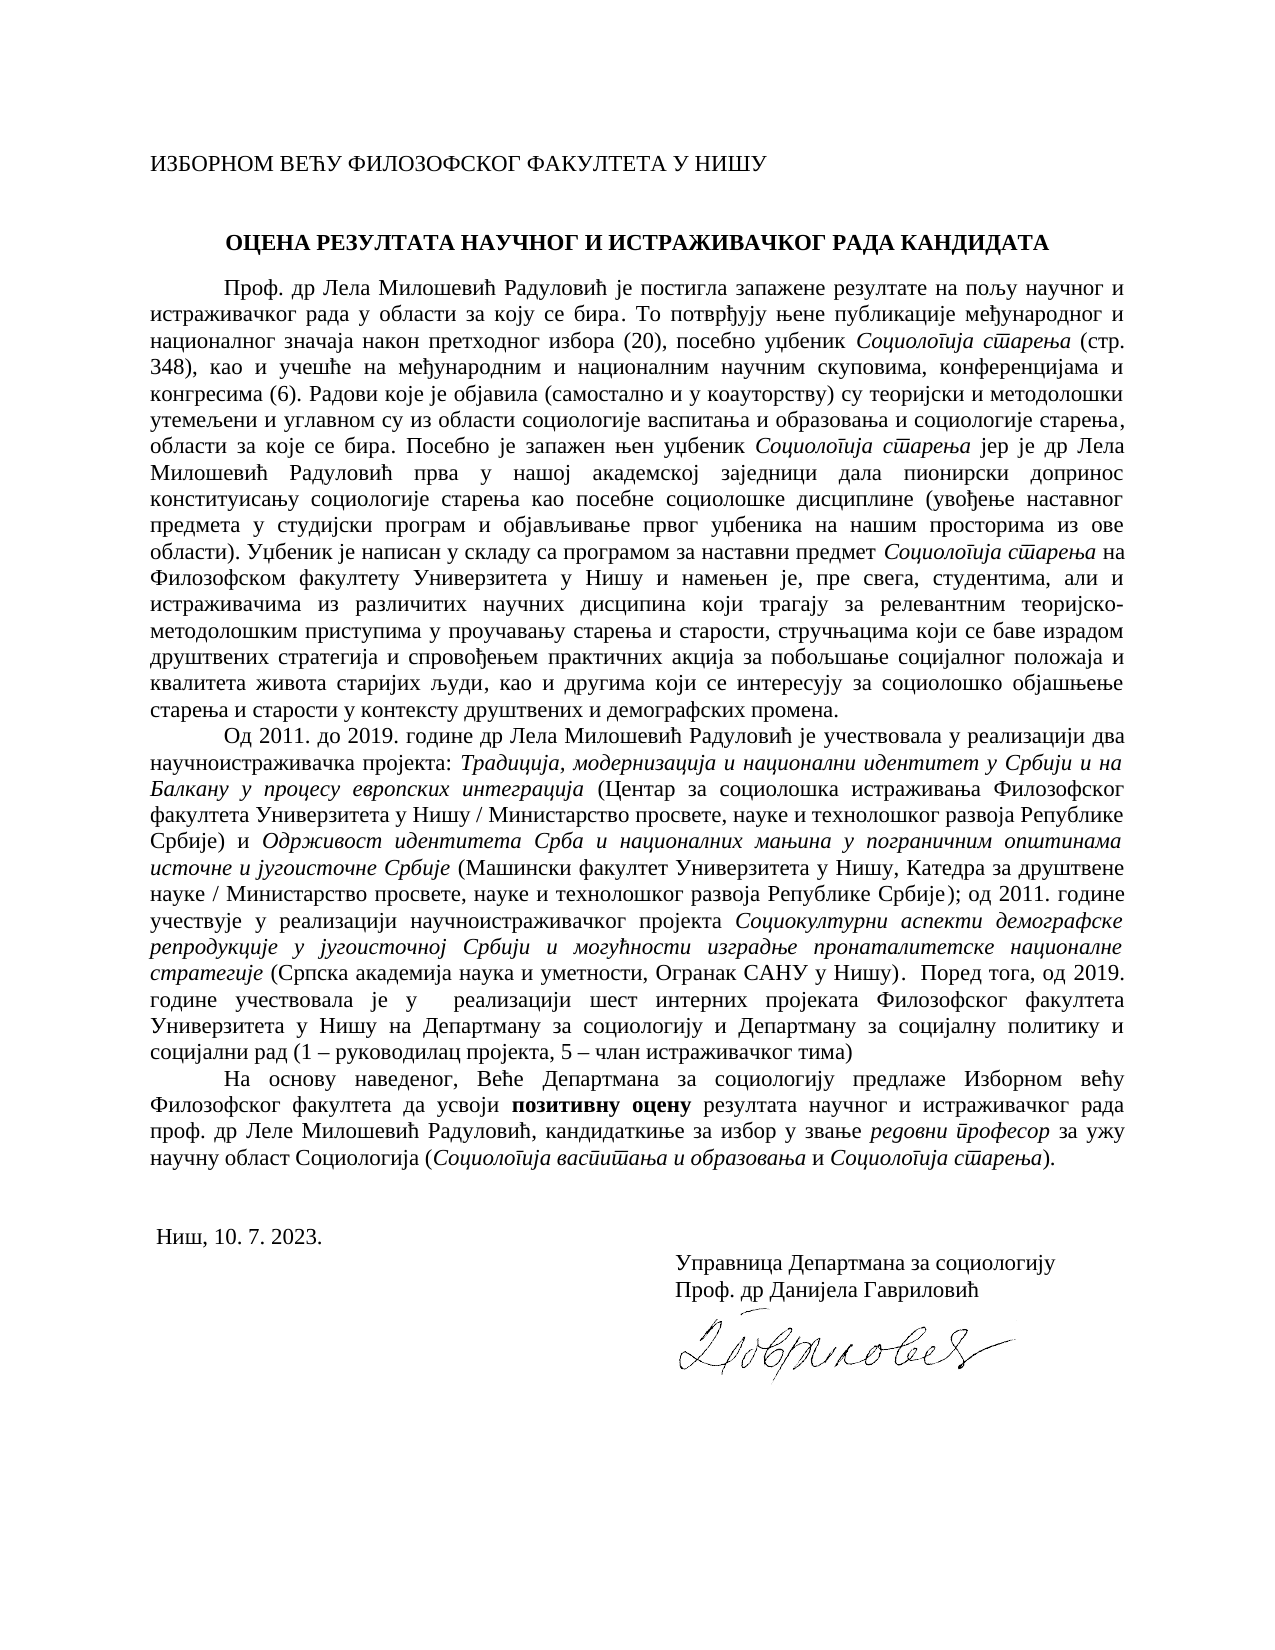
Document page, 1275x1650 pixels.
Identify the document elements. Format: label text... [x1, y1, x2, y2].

text Ниш, 10. 7. 2023. [150, 1223, 1125, 1249]
picture [675, 1302, 1017, 1398]
text Од 2011. до 2019. године др Лела Милошевић Радуловић је учествовала у реализацији два научноистраживачка пројекта: Традиција, модернизација и национални идентитет у Србији и на Балкану у процесу европских интеграција (Центар за социолошка истраживања Филозофског факултета Универзитета у Нишу / Министарство просвете, науке и технолошког развоја Републике Србије) и Одрживост идентитета Срба и националних мањина у пограничним општинама источне и југоисточне Србије (Машински факултет Универзитета у Нишу, Катедра за друштвене науке / Министарство просвете, науке и технолошког развоја Републике Србије); од 2011. године учествује у реализацији научноистраживачког пројекта Социокултурни аспекти демографске репродукције у југоисточној Србији и могућности изградње пронаталитетске националне стратегије (Српска академија наука и уметности, Огранак САНУ у Нишу). Поред тога, од 2019. године учествовала је у реализацији шест интерних пројеката Филозофског факултета Универзитета у Нишу на Департману за социологију и Департману за социјалну политику и социјални рад (1 – руководилац пројекта, 5 – члан истраживачког тима) [150, 722, 1125, 1065]
text На основу наведеног, Веће Департмана за социологију предлаже Изборном већу Филозофског факултета да усвоји позитивну оцену резултата научног и истраживачког рада проф. др Леле Милошевић Радуловић, кандидаткиње за избор у звање редовни професор за ужу научну област Социологија (Социологија васпитања и образовања и Социологија старења). [150, 1065, 1125, 1170]
text Проф. др Данијела Гавриловић [150, 1276, 1125, 1302]
text ОЦЕНА РЕЗУЛТАТА НАУЧНОГ И ИСТРАЖИВАЧКОГ РАДА КАНДИДАТА [150, 229, 1125, 255]
text Проф. др Лела Милошевић Радуловић је постигла запажене резултате на пољу научног и истраживачког рада у области за коју се бира. То потврђују њене публикације међународног и националног значаја након претходног избора (20), посебно уџбеник Социологија старења (стр. 348), као и учешће на међународним и националним научним скуповима, конференцијама и конгресима (6). Радови које је објавила (самостално и у коауторству) су теоријски и методолошки утемељени и углавном су из области социологије васпитања и образовања и социологије старења, области за које се бира. Посебно је запажен њен уџбеник Социологија старења јер је др Лела Милошевић Радуловић прва у нашој академској заједници дала пионирски допринос конституисању социологије старења као посебне социолошке дисциплине (увођење наставног предмета у студијски програм и објављивање првог уџбеника на нашим просторима из ове области). Уџбеник је написан у складу са програмом за наставни предмет Социологија старења на Филозофском факултету Универзитета у Нишу и намењен је, пре свега, студентима, али и истраживачима из различитих научних дисципина који трагају за релевантним теоријско-методолошким приступима у проучавању старења и старости, стручњацима који се баве израдом друштвених стратегија и спровођењем практичних акција за побољшање социјалног положаја и квалитета живота старијих људи, као и другима који се интересују за социолошко објашњење старења и старости у контексту друштвених и демографских промена. [150, 274, 1125, 722]
text Управница Департмана за социологију [150, 1249, 1125, 1276]
text ИЗБОРНОМ ВЕЋУ ФИЛОЗОФСКОГ ФАКУЛТЕТА У НИШУ [150, 150, 1125, 176]
